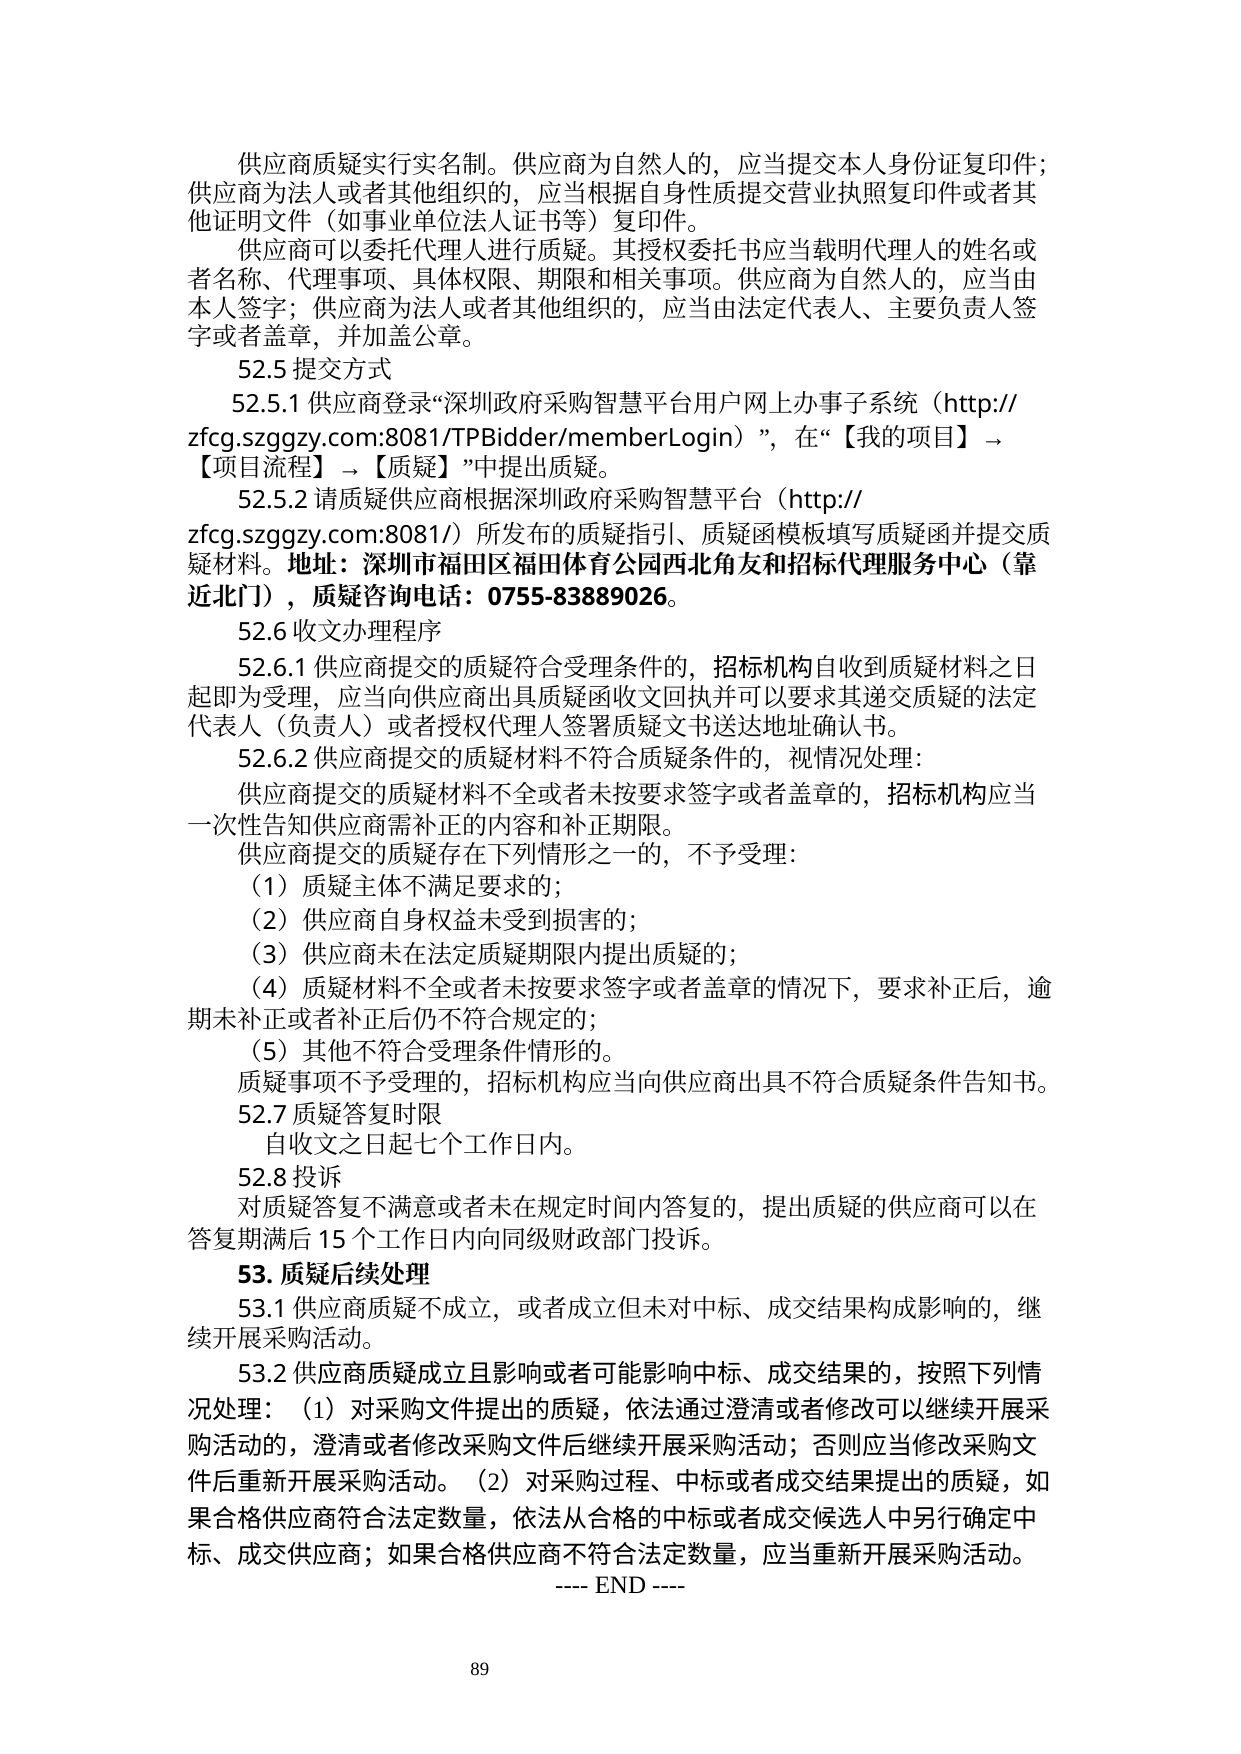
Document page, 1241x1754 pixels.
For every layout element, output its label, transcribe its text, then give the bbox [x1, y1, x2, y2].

text 自收文之日起七个工作日内。 [187, 1131, 1053, 1159]
text 53. 质疑后续处理 [187, 1256, 1053, 1290]
text 供应商可以委托代理人进行质疑。其授权委托书应当载明代理人的姓名或者名称、代理事项、具体权限、期限和相关事项。供应商为自然人的，应当由本人签字；供应商为法人或者其他组织的，应当由法定代表人、主要负责人签字或者盖章，并加盖公章。 [187, 236, 1053, 351]
text （4）质疑材料不全或者未按要求签字或者盖章的情况下，要求补正后，逾期未补正或者补正后仍不符合规定的； [187, 971, 1053, 1034]
text 52.5提交方式 [187, 351, 1053, 385]
text 质疑事项不予受理的，招标机构应当向供应商出具不符合质疑条件告知书。 [187, 1068, 1053, 1097]
text （2）供应商自身权益未受到损害的； [187, 903, 1053, 937]
text （3）供应商未在法定质疑期限内提出质疑的； [187, 937, 1053, 971]
text 供应商质疑实行实名制。供应商为自然人的，应当提交本人身份证复印件；供应商为法人或者其他组织的，应当根据自身性质提交营业执照复印件或者其他证明文件（如事业单位法人证书等）复印件。 [187, 150, 1053, 236]
text （1）质疑主体不满足要求的； [187, 869, 1053, 903]
text 52.5.1供应商登录“深圳政府采购智慧平台用户网上办事子系统（http://zfcg.szggzy.com:8081/TPBidder/memberLogin）”，在“【我的项目】→【项目流程】→【质疑】”中提出质疑。 [187, 385, 1053, 482]
text 52.6.2供应商提交的质疑材料不符合质疑条件的，视情况处理： [187, 741, 1053, 775]
text 供应商提交的质疑存在下列情形之一的，不予受理： [187, 840, 1053, 869]
text 53.1供应商质疑不成立，或者成立但未对中标、成交结果构成影响的，继续开展采购活动。 [187, 1290, 1053, 1353]
text 52.7质疑答复时限 [187, 1097, 1053, 1131]
text 供应商提交的质疑材料不全或者未按要求签字或者盖章的，招标机构应当一次性告知供应商需补正的内容和补正期限。 [187, 775, 1053, 840]
text ---- END ---- [187, 1571, 1053, 1599]
text 52.8投诉 [187, 1159, 1053, 1193]
text 对质疑答复不满意或者未在规定时间内答复的，提出质疑的供应商可以在答复期满后15个工作日内向同级财政部门投诉。 [187, 1193, 1053, 1256]
text 52.5.2请质疑供应商根据深圳政府采购智慧平台（http://zfcg.szggzy.com:8081/）所发布的质疑指引、质疑函模板填写质疑函并提交质疑材料。地址：深圳市福田区福田体育公园西北角友和招标代理服务中心（靠近北门），质疑咨询电话：0755-83889026。 [187, 482, 1053, 613]
text 52.6收文办理程序 [187, 613, 1053, 647]
text 53.2供应商质疑成立且影响或者可能影响中标、成交结果的，按照下列情况处理：（1）对采购文件提出的质疑，依法通过澄清或者修改可以继续开展采购活动的，澄清或者修改采购文件后继续开展采购活动；否则应当修改采购文件后重新开展采购活动。（2）对采购过程、中标或者成交结果提出的质疑，如果合格供应商符合法定数量，依法从合格的中标或者成交候选人中另行确定中标、成交供应商；如果合格供应商不符合法定数量，应当重新开展采购活动。 [187, 1353, 1053, 1571]
text （5）其他不符合受理条件情形的。 [187, 1034, 1053, 1068]
text 52.6.1供应商提交的质疑符合受理条件的，招标机构自收到质疑材料之日起即为受理，应当向供应商出具质疑函收文回执并可以要求其递交质疑的法定代表人（负责人）或者授权代理人签署质疑文书送达地址确认书。 [187, 647, 1053, 741]
